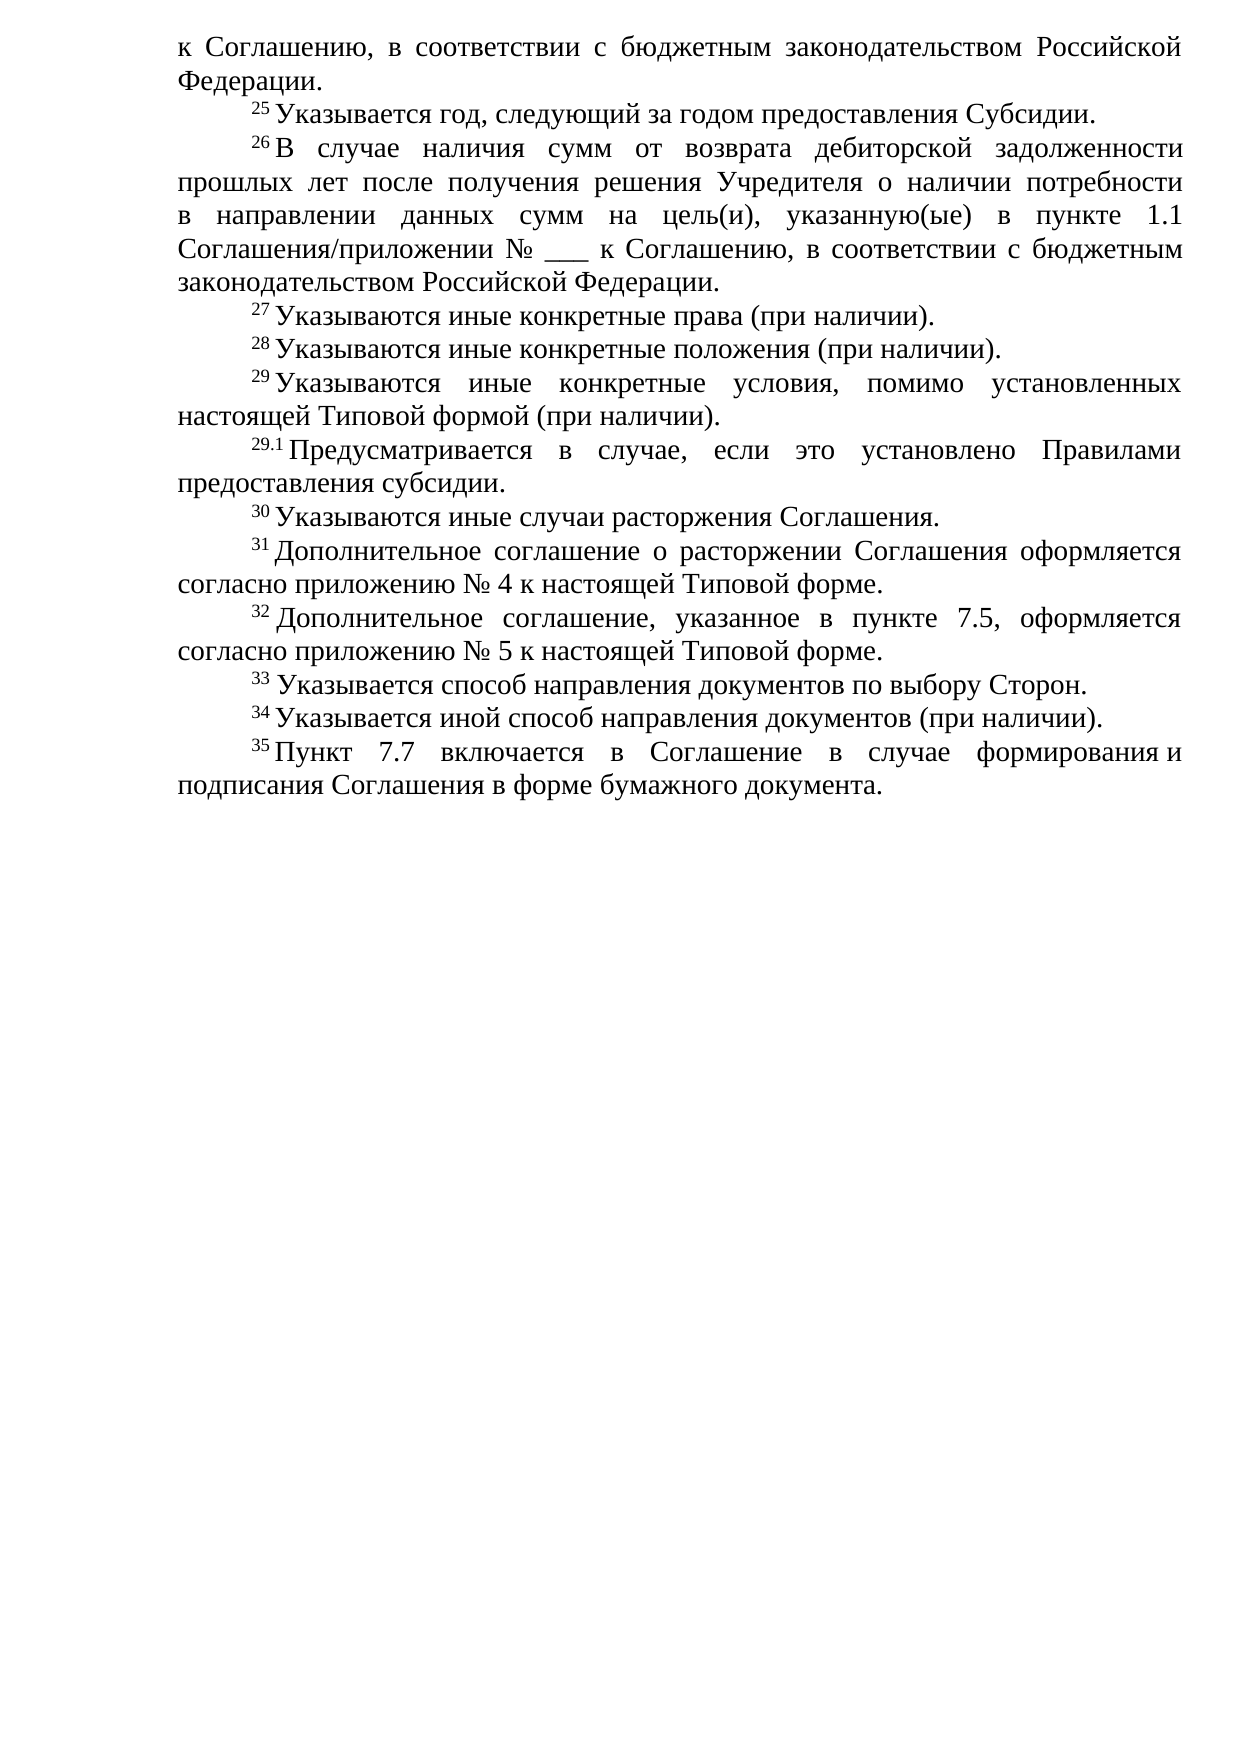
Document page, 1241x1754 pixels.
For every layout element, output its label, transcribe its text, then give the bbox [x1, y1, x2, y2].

text 28 Указываются иные конкретные положения (при наличии). [251, 331, 1183, 365]
text 26 В случае наличия сумм от возврата дебиторской задолженности прошлых лет после получения решения Учредителя о наличии потребности в направлении данных сумм на цель(и), указанную(ые) в пункте 1.1 Соглашения/приложении № ___ к Соглашению, в соответствии с бюджетным законодательством Российской Федерации. [177, 130, 1183, 298]
text 35 Пункт 7.7 включается в Соглашение в случае формирования и подписания Соглашения в форме бумажного документа. [177, 734, 1188, 801]
text 29.1 Предусматривается в случае, если это установлено Правилами предоставления субсидии. [177, 432, 1188, 499]
text 33 Указывается способ направления документов по выбору Сторон. 34 Указывается иной способ направления документов (при наличии). [251, 667, 1111, 734]
text 27 Указываются иные конкретные права (при наличии). [251, 298, 1183, 331]
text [177, 29, 1183, 63]
text 31 Дополнительное соглашение о расторжении Соглашения оформляется согласно приложению № 4 к настоящей Типовой форме. [177, 533, 1188, 600]
text 30 Указываются иные случаи расторжения Соглашения. [251, 499, 1183, 533]
text 29 Указываются иные конкретные условия, помимо установленных настоящей Типовой формой (при наличии). [177, 365, 1188, 432]
text 25 Указывается год, следующий за годом предоставления Субсидии. [251, 97, 1183, 130]
text Федерации. [177, 63, 1183, 97]
text 32 Дополнительное соглашение, указанное в пункте 7.5, оформляется согласно приложению № 5 к настоящей Типовой форме. [177, 600, 1188, 667]
